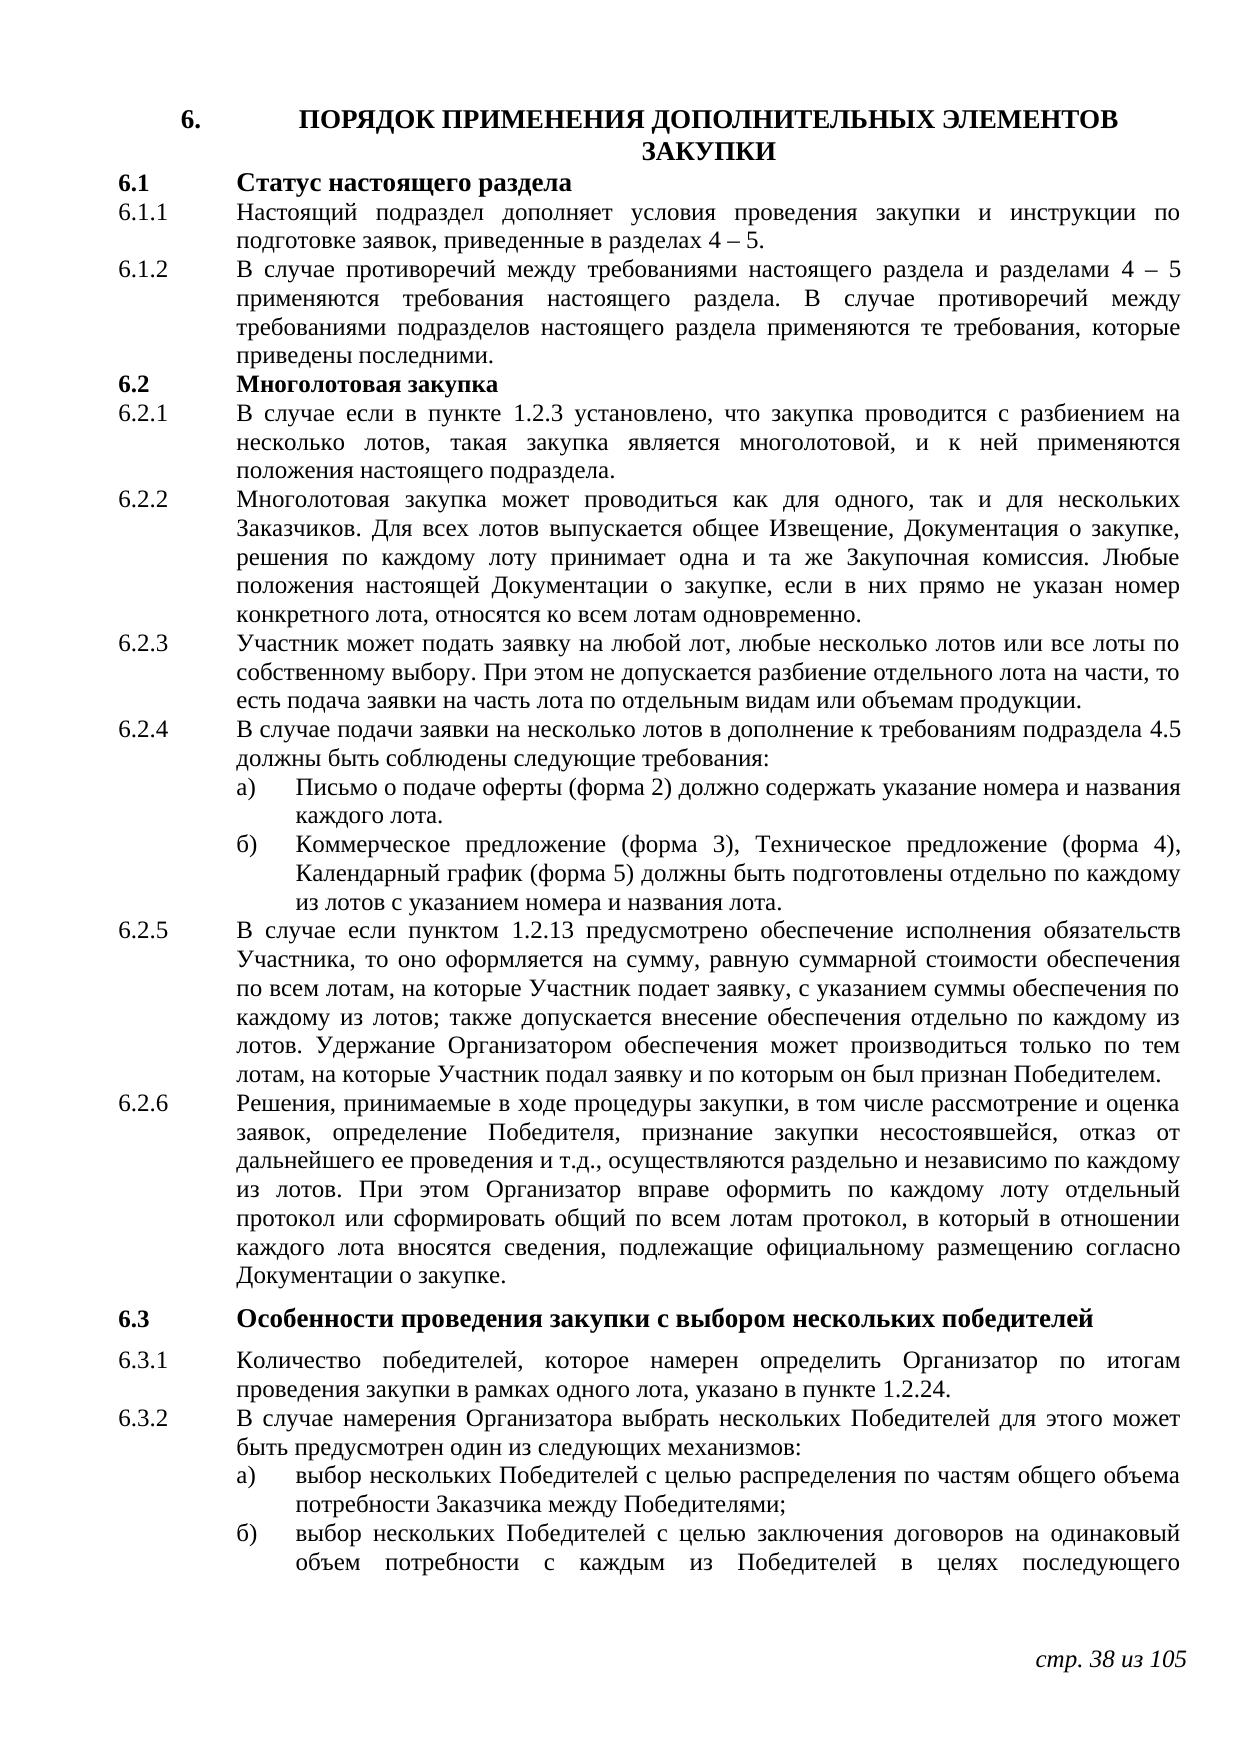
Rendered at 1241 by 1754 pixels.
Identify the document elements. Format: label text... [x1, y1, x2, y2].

subtitle Особенности проведения закупки с выбором нескольких победителей [118, 1302, 1181, 1333]
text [236, 1518, 1181, 1576]
list В случае если в пункте 1.2.3 установлено, что закупка проводится с разбиением на несколько лотов, такая закупка является многолотовой, и к ней применяются положения настоящего подраздела. [118, 398, 1181, 484]
text Количество победителей, которое намерен определить Организатор по итогам проведения закупки в рамках одного лота, указано в пункте 1.2.24. [118, 1346, 1181, 1403]
text выбор нескольких Победителей с целью распределения по частям общего объема потребности Заказчика между Победителями; [236, 1461, 1181, 1518]
subtitle Многолотовая закупка [118, 369, 1181, 398]
list Участник может подать заявку на любой лот, любые несколько лотов или все лоты по собственному выбору. При этом не допускается разбиение отдельного лота на части, то есть подача заявки на часть лота по отдельным видам или объемам продукции. [118, 628, 1181, 714]
subtitle ПОРЯДОК ПРИМЕНЕНИЯ ДОПОЛНИТЕЛЬНЫХ ЭЛЕМЕНТОВ ЗАКУПКИ [118, 103, 1181, 166]
list В случае если пунктом 1.2.13 предусмотрено обеспечение исполнения обязательств Участника, то оно оформляется на сумму, равную суммарной стоимости обеспечения по всем лотам, на которые Участник подает заявку, с указанием суммы обеспечения по каждому из лотов; также допускается внесение обеспечения отдельно по каждому из лотов. Удержание Организатором обеспечения может производиться только по тем лотам, на которые Участник подал заявку и по которым он был признан Победителем. [118, 916, 1181, 1088]
text Настоящий подраздел дополняет условия проведения закупки и инструкции по подготовке заявок, приведенные в разделах 4 – 5. [118, 197, 1181, 254]
text Письмо о подаче оферты (форма 2) должно содержать указание номера и названия каждого лота. [236, 772, 1181, 829]
text Коммерческое предложение (форма 3), Техническое предложение (форма 4), Календарный график (форма 5) должны быть подготовлены отдельно по каждому из лотов с указанием номера и названия лота. [236, 829, 1181, 916]
list Решения, принимаемые в ходе процедуры закупки, в том числе рассмотрение и оценка заявок, определение Победителя, признание закупки несостоявшейся, отказ от дальнейшего ее проведения и т.д., осуществляются раздельно и независимо по каждому из лотов. При этом Организатор вправе оформить по каждому лоту отдельный протокол или сформировать общий по всем лотам протокол, в который в отношении каждого лота вносятся сведения, подлежащие официальному размещению согласно Документации о закупке. [118, 1088, 1181, 1289]
subtitle Статус настоящего раздела [118, 166, 1181, 197]
text В случае намерения Организатора выбрать нескольких Победителей для этого может быть предусмотрен один из следующих механизмов: [118, 1403, 1181, 1461]
list Многолотовая закупка может проводиться как для одного, так и для нескольких Заказчиков. Для всех лотов выпускается общее Извещение, Документация о закупке, решения по каждому лоту принимает одна и та же Закупочная комиссия. Любые положения настоящей Документации о закупке, если в них прямо не указан номер конкретного лота, относятся ко всем лотам одновременно. [118, 484, 1181, 628]
text В случае противоречий между требованиями настоящего раздела и разделами 4 – 5 применяются требования настоящего раздела. В случае противоречий между требованиями подразделов настоящего раздела применяются те требования, которые приведены последними. [118, 254, 1181, 369]
list В случае подачи заявки на несколько лотов в дополнение к требованиям подраздела 4.5 должны быть соблюдены следующие требования: [118, 714, 1181, 772]
